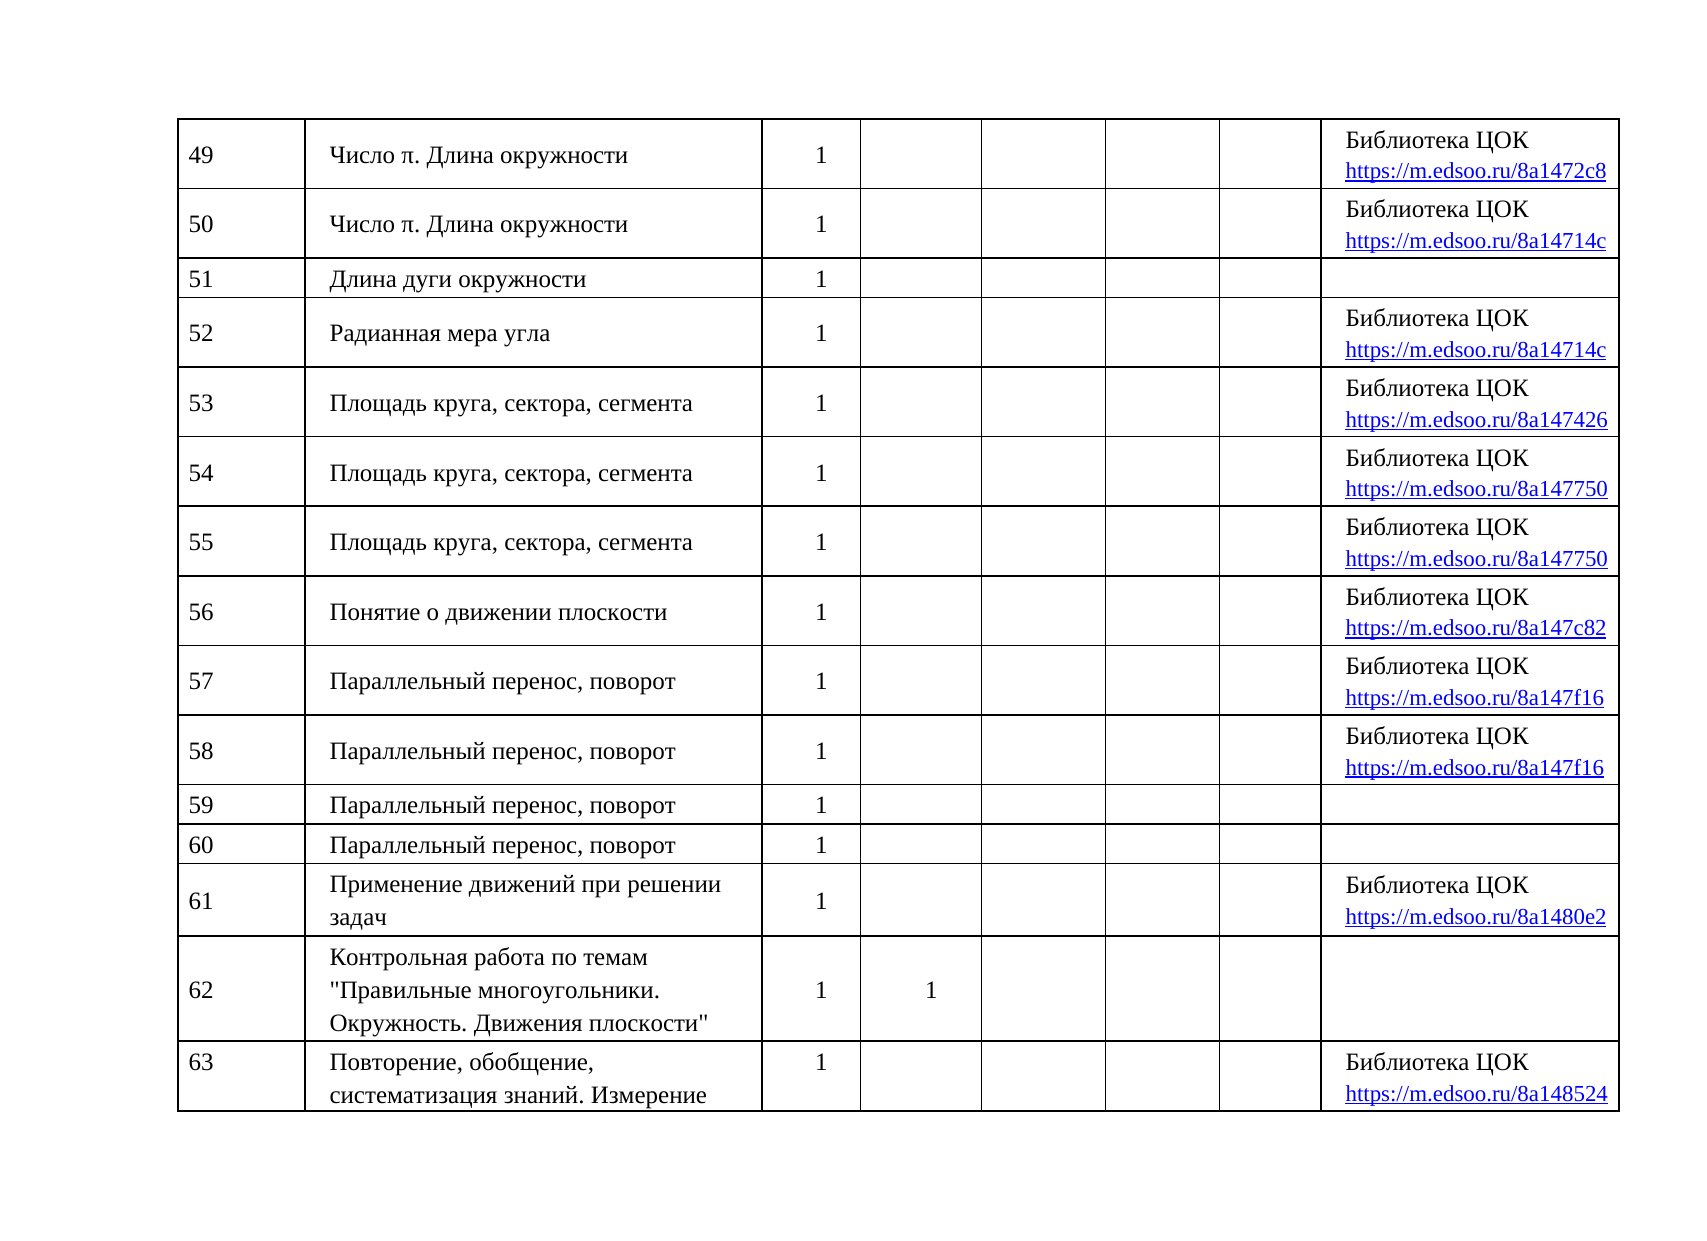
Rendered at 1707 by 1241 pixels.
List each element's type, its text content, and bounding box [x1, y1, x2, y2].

table_cell [982, 189, 1105, 257]
table_cell 56 [179, 577, 304, 644]
table_cell 63 [179, 1042, 304, 1110]
table_cell 1 [763, 1042, 860, 1110]
table_cell Библиотека ЦОК https://m.edsoo.ru/8a1480e2 [1322, 864, 1618, 935]
table_cell [1220, 507, 1320, 575]
table_cell 1 [763, 189, 860, 257]
table_cell [861, 716, 981, 784]
table_cell Контрольная работа по темам "Правильные многоугольники. Окружность. Движения плоскости" [306, 937, 761, 1040]
table_cell 49 [179, 120, 304, 188]
table_cell 1 [763, 259, 860, 297]
table_cell [1106, 298, 1219, 366]
table_cell [1322, 937, 1618, 1040]
table_cell [982, 646, 1105, 714]
table_cell [982, 507, 1105, 575]
table_cell [861, 1042, 981, 1110]
table_cell [861, 368, 981, 436]
table_cell [1106, 189, 1219, 257]
table_cell Понятие о движении плоскости [306, 577, 761, 644]
table_cell Радианная мера угла [306, 298, 761, 366]
table_cell [1322, 259, 1618, 297]
table_cell 1 [763, 298, 860, 366]
table_cell [861, 507, 981, 575]
table_cell Параллельный перенос, поворот [306, 716, 761, 784]
table_cell [1106, 937, 1219, 1040]
table_cell [982, 577, 1105, 644]
table_cell 1 [763, 646, 860, 714]
table_cell [1220, 298, 1320, 366]
table_cell [1106, 437, 1219, 505]
table_cell [1106, 785, 1219, 823]
table_cell 50 [179, 189, 304, 257]
table_cell [1220, 785, 1320, 823]
table_cell [861, 120, 981, 188]
table_cell 1 [763, 864, 860, 935]
table_cell 54 [179, 437, 304, 505]
table_cell [861, 189, 981, 257]
table_cell [982, 437, 1105, 505]
table_cell Число π. Длина окружности [306, 120, 761, 188]
table_cell [982, 368, 1105, 436]
table_cell [982, 298, 1105, 366]
table_cell 57 [179, 646, 304, 714]
table_cell [982, 785, 1105, 823]
table_cell [1106, 825, 1219, 862]
table_cell 1 [763, 507, 860, 575]
table_cell [982, 120, 1105, 188]
table_cell [982, 864, 1105, 935]
table_cell [1106, 864, 1219, 935]
table_cell 1 [763, 368, 860, 436]
table_cell [982, 1042, 1105, 1110]
table_cell [861, 577, 981, 644]
table_cell 59 [179, 785, 304, 823]
table_cell Библиотека ЦОК https://m.edsoo.ru/8a14714c [1322, 298, 1618, 366]
table_cell [1220, 368, 1320, 436]
table_cell [1220, 864, 1320, 935]
table_cell 51 [179, 259, 304, 297]
table_cell 62 [179, 937, 304, 1040]
table_cell [1106, 507, 1219, 575]
table_cell Площадь круга, сектора, сегмента [306, 437, 761, 505]
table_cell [306, 1042, 761, 1110]
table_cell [1322, 1042, 1618, 1110]
table_cell [1106, 1042, 1219, 1110]
table_cell 61 [179, 864, 304, 935]
table_cell 1 [763, 716, 860, 784]
table_cell [1220, 937, 1320, 1040]
table_cell [861, 298, 981, 366]
table_cell 55 [179, 507, 304, 575]
table_cell [1106, 120, 1219, 188]
table_cell 52 [179, 298, 304, 366]
table_cell 1 [763, 577, 860, 644]
table_cell 1 [763, 825, 860, 862]
table_cell [1220, 120, 1320, 188]
table_cell [1220, 259, 1320, 297]
table_cell [861, 864, 981, 935]
table_cell [1220, 437, 1320, 505]
table_cell [982, 716, 1105, 784]
table_cell [1220, 646, 1320, 714]
table_cell Площадь круга, сектора, сегмента [306, 507, 761, 575]
table_cell [1106, 646, 1219, 714]
table_cell Библиотека ЦОК https://m.edsoo.ru/8a147f16 [1322, 646, 1618, 714]
table_cell [982, 937, 1105, 1040]
table_cell Библиотека ЦОК https://m.edsoo.ru/8a147750 [1322, 437, 1618, 505]
table_cell 1 [763, 785, 860, 823]
table_cell [1322, 785, 1618, 823]
table_cell Библиотека ЦОК https://m.edsoo.ru/8a147c82 [1322, 577, 1618, 644]
table_cell [1322, 825, 1618, 862]
table_cell 53 [179, 368, 304, 436]
table_cell Библиотека ЦОК https://m.edsoo.ru/8a147f16 [1322, 716, 1618, 784]
table_cell Библиотека ЦОК https://m.edsoo.ru/8a147426 [1322, 368, 1618, 436]
table_cell 1 [763, 120, 860, 188]
table_cell [861, 646, 981, 714]
table_cell [861, 825, 981, 862]
table_cell [1106, 716, 1219, 784]
table_cell [1106, 259, 1219, 297]
table_cell Библиотека ЦОК https://m.edsoo.ru/8a14714c [1322, 189, 1618, 257]
table_cell Библиотека ЦОК https://m.edsoo.ru/8a1472c8 [1322, 120, 1618, 188]
table_cell [1220, 825, 1320, 862]
table_cell [861, 437, 981, 505]
table_cell 60 [179, 825, 304, 862]
table_cell [1220, 577, 1320, 644]
table_cell 1 [861, 937, 981, 1040]
table_cell [1220, 1042, 1320, 1110]
table_cell [982, 825, 1105, 862]
table_cell [982, 259, 1105, 297]
table_cell 1 [763, 937, 860, 1040]
table_cell Параллельный перенос, поворот [306, 785, 761, 823]
table_cell Параллельный перенос, поворот [306, 646, 761, 714]
table_cell Применение движений при решении задач [306, 864, 761, 935]
table_cell [1106, 577, 1219, 644]
table_cell Число π. Длина окружности [306, 189, 761, 257]
table_cell 58 [179, 716, 304, 784]
table_cell [861, 259, 981, 297]
table_cell [861, 785, 981, 823]
table_cell [1106, 368, 1219, 436]
table_cell Параллельный перенос, поворот [306, 825, 761, 862]
table_cell Библиотека ЦОК https://m.edsoo.ru/8a147750 [1322, 507, 1618, 575]
table_cell 1 [763, 437, 860, 505]
table_cell [1220, 716, 1320, 784]
table_cell [1220, 189, 1320, 257]
table_cell Длина дуги окружности [306, 259, 761, 297]
table_cell Площадь круга, сектора, сегмента [306, 368, 761, 436]
